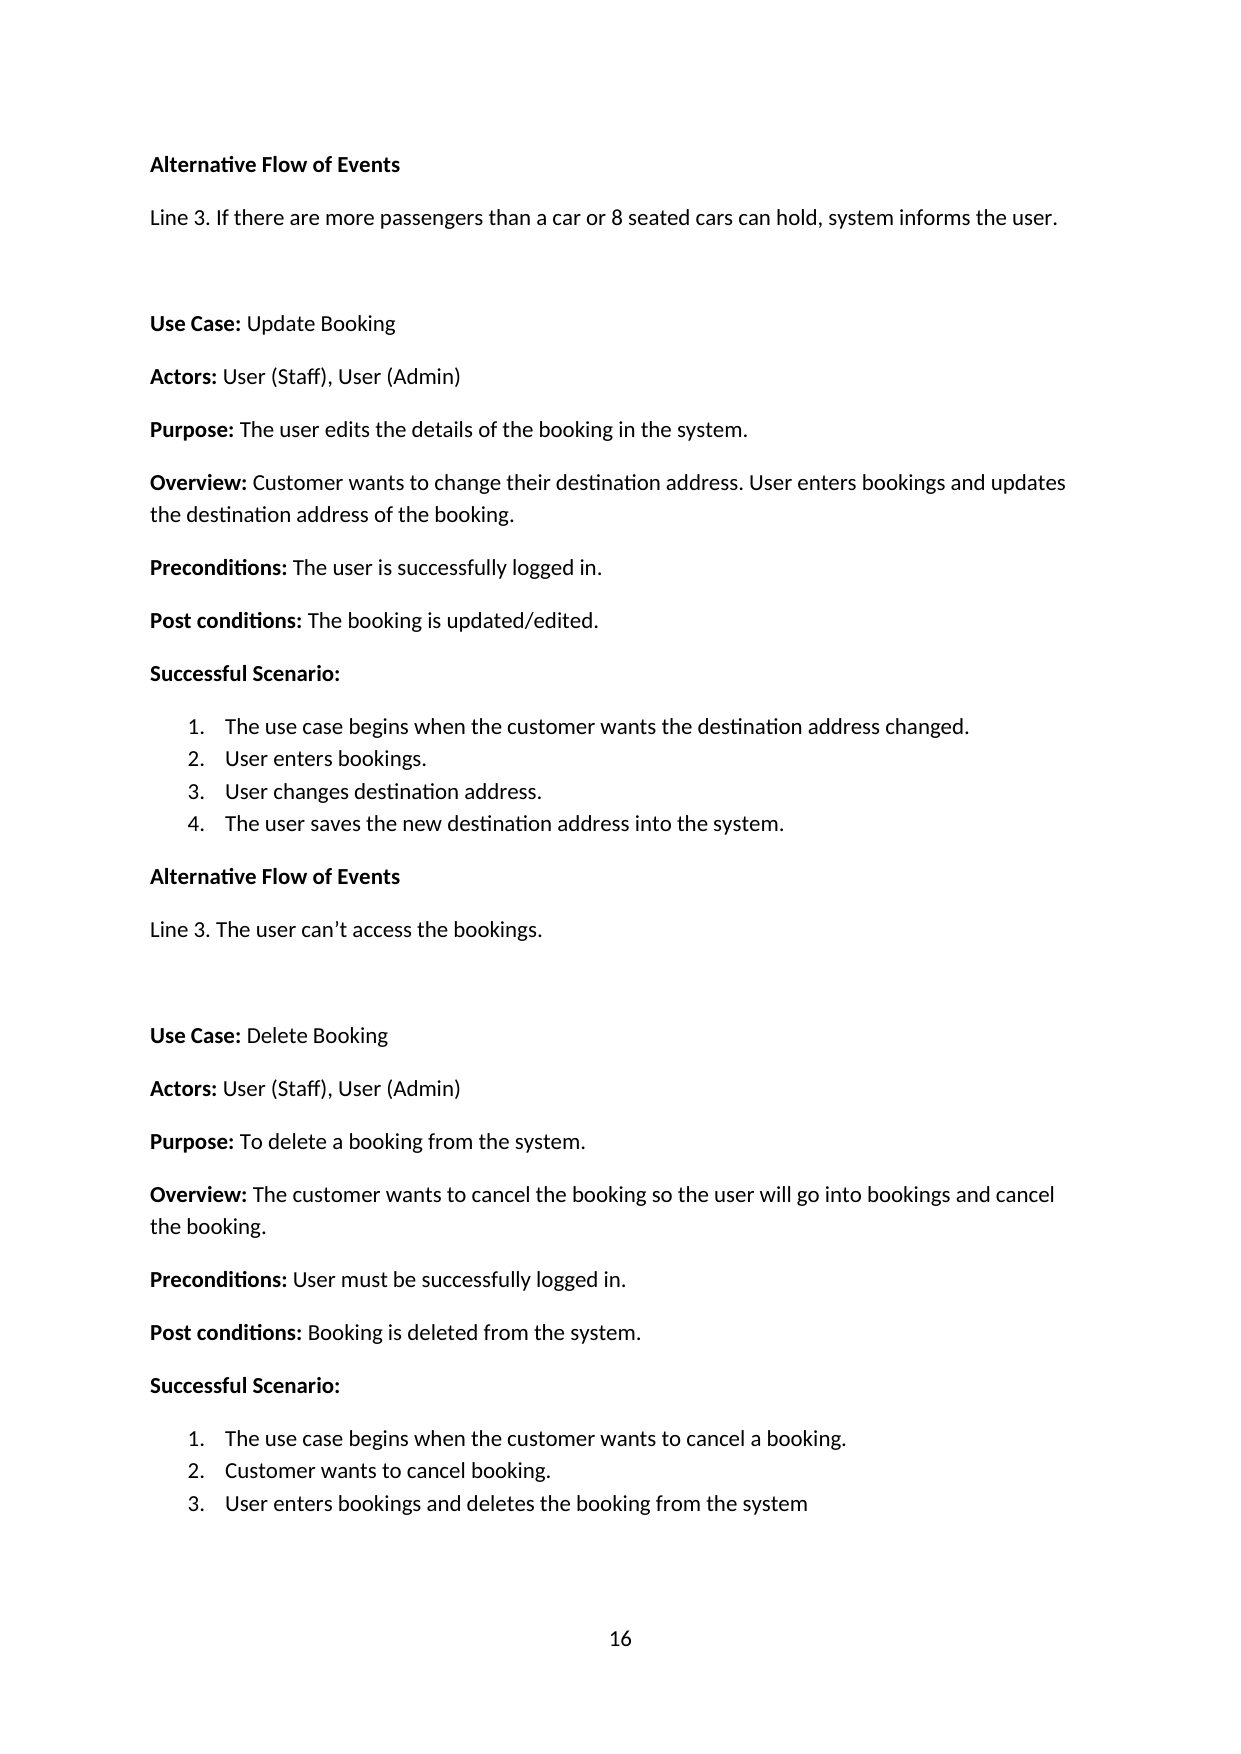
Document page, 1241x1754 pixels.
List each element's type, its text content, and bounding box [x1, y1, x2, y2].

text Preconditions: The user is successfully logged in. [150, 553, 1090, 581]
text Successful Scenario: [150, 1371, 1090, 1399]
text Purpose: To delete a booking from the system. [150, 1127, 1090, 1155]
text Preconditions: User must be successfully logged in. [150, 1265, 1090, 1293]
list Customer wants to cancel booking. [187, 1457, 1090, 1484]
list User changes destination address. [187, 777, 1090, 805]
text Successful Scenario: [150, 659, 1090, 687]
text Purpose: The user edits the details of the booking in the system. [150, 415, 1090, 443]
text Use Case: Delete Booking [150, 1021, 1090, 1049]
text Actors: User (Staff), User (Admin) [150, 1074, 1090, 1102]
text Overview: Customer wants to change their destination address. User enters bookings and updates the destination address of the booking. [150, 468, 1090, 528]
list The use case begins when the customer wants to cancel a booking. [187, 1424, 1090, 1452]
list The use case begins when the customer wants the destination address changed. [187, 712, 1090, 740]
list User enters bookings and deletes the booking from the system [187, 1489, 1090, 1517]
list User enters bookings. [187, 744, 1090, 773]
text Post conditions: Booking is deleted from the system. [150, 1318, 1090, 1346]
text Post conditions: The booking is updated/edited. [150, 606, 1090, 634]
text Overview: The customer wants to cancel the booking so the user will go into bookings and cancel the booking. [150, 1180, 1090, 1240]
text Use Case: Update Booking [150, 309, 1090, 337]
text Line 3. If there are more passengers than a car or 8 seated cars can hold, system informs the user. [150, 203, 1090, 231]
list The user saves the new destination address into the system. [187, 809, 1090, 837]
text Alternative Flow of Events [150, 862, 1090, 890]
text Actors: User (Staff), User (Admin) [150, 362, 1090, 390]
text Line 3. The user can’t access the bookings. [150, 915, 1090, 943]
text Alternative Flow of Events [150, 150, 1090, 178]
